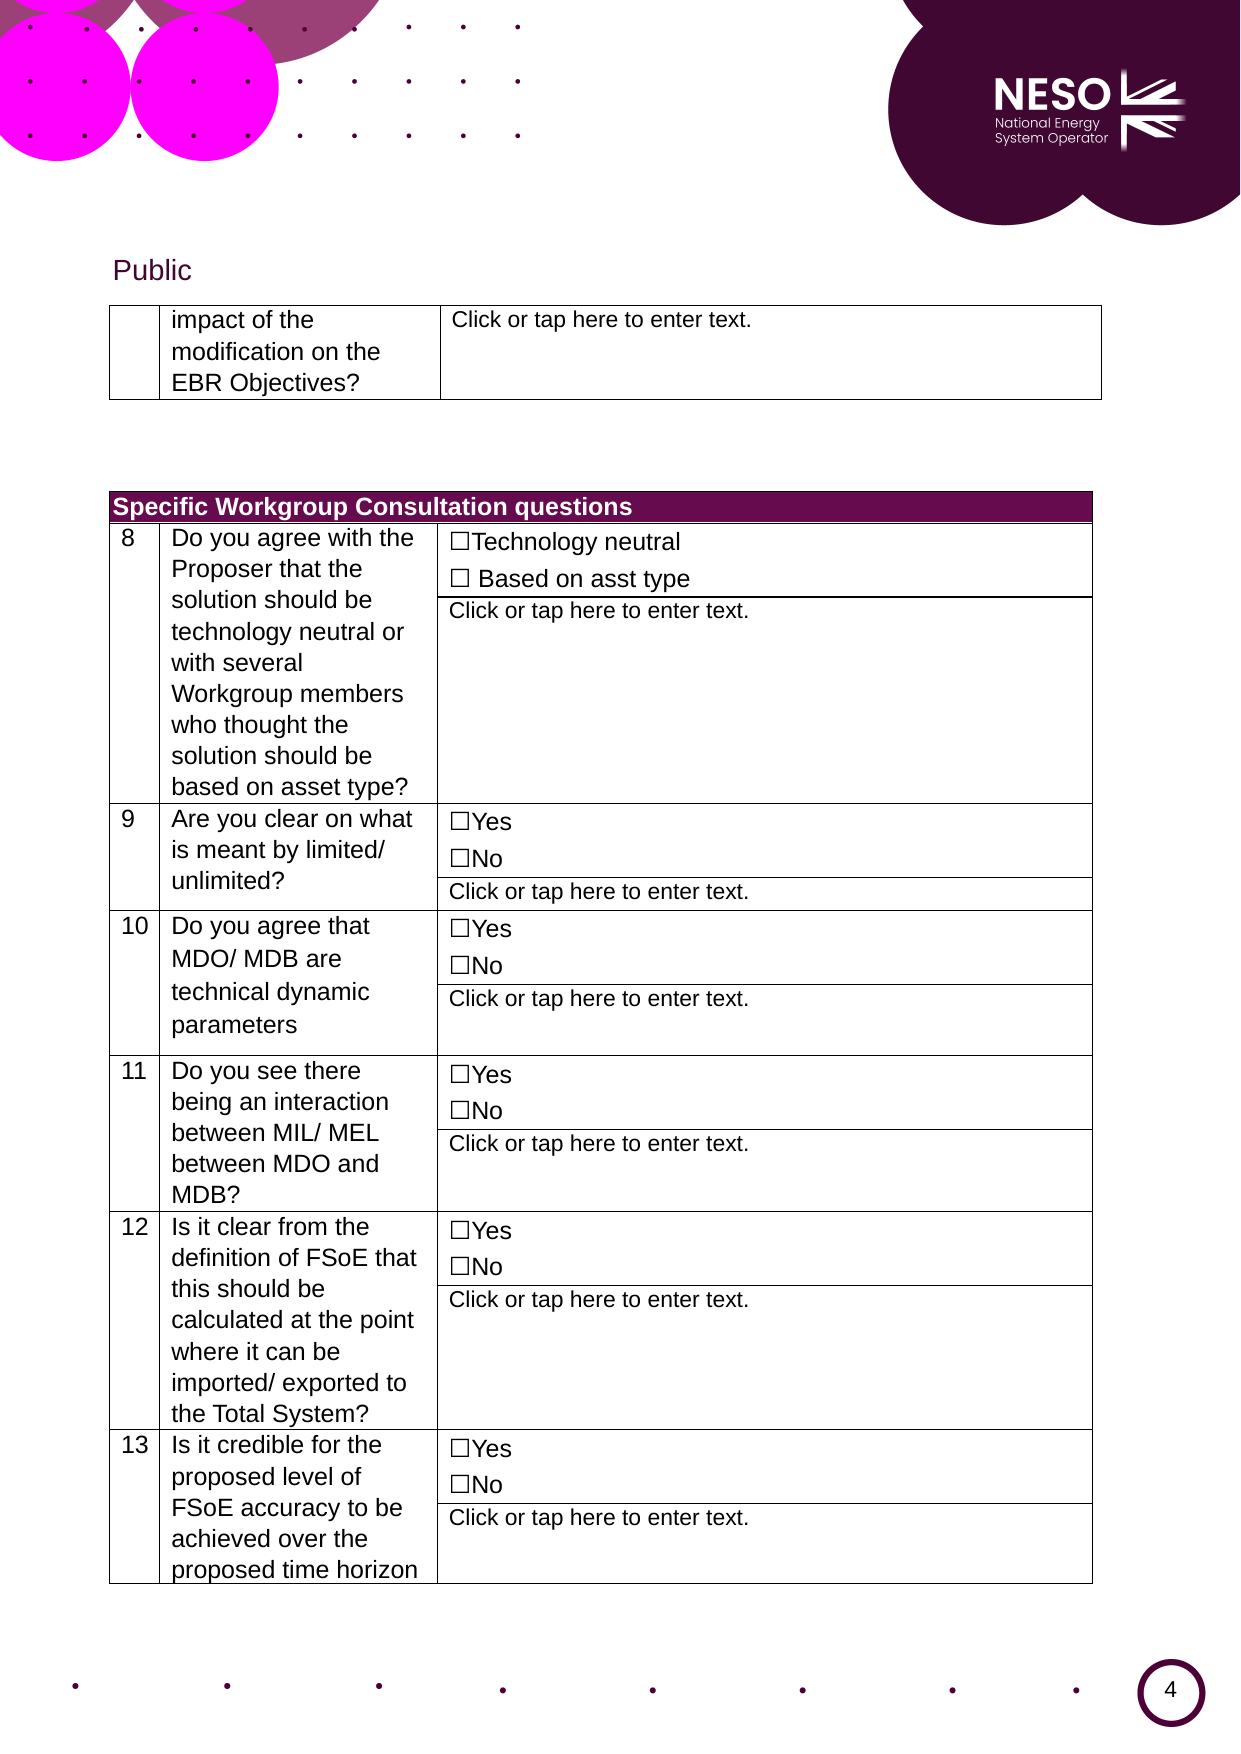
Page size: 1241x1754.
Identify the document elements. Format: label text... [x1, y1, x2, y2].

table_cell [160, 306, 440, 398]
table_cell 11 [110, 1056, 159, 1211]
table_cell Yes No [438, 1212, 1092, 1285]
table_cell Yes No [438, 911, 1092, 984]
table_cell 8 [110, 524, 159, 803]
table_cell Is it clear from the definition of FSoE that this should be calculated at the point where it can be imported/ exported to the Total System? [160, 1212, 437, 1429]
table_cell 7 [110, 306, 159, 398]
table_cell Technology neutral Based on asst type [438, 524, 1092, 596]
table_cell Do you agree with the Proposer that the solution should be technology neutral or with several Workgroup members who thought the solution should be based on asset type? [160, 524, 437, 803]
table_cell Do you agree that MDO/ MDB are technical dynamic parameters [160, 911, 437, 1055]
table_header Specific Workgroup Consultation questions [110, 492, 1092, 522]
table_cell 9 [110, 804, 159, 910]
table_cell 12 [110, 1212, 159, 1429]
table_cell Yes No [438, 804, 1092, 877]
table_cell Is it credible for the proposed level of FSoE accuracy to be achieved over the proposed time horizon (up to 33hrs)? [160, 1430, 437, 1583]
table_cell Yes No [438, 1430, 1092, 1503]
table_cell 10 [110, 911, 159, 1055]
table_cell Do you see there being an interaction between MIL/ MEL between MDO and MDB? [160, 1056, 437, 1211]
table_cell Yes No [438, 1056, 1092, 1129]
picture [0, 0, 1241, 1754]
table_cell 13 [110, 1430, 159, 1583]
table_cell Are you clear on what is meant by limited/ unlimited? [160, 804, 437, 910]
